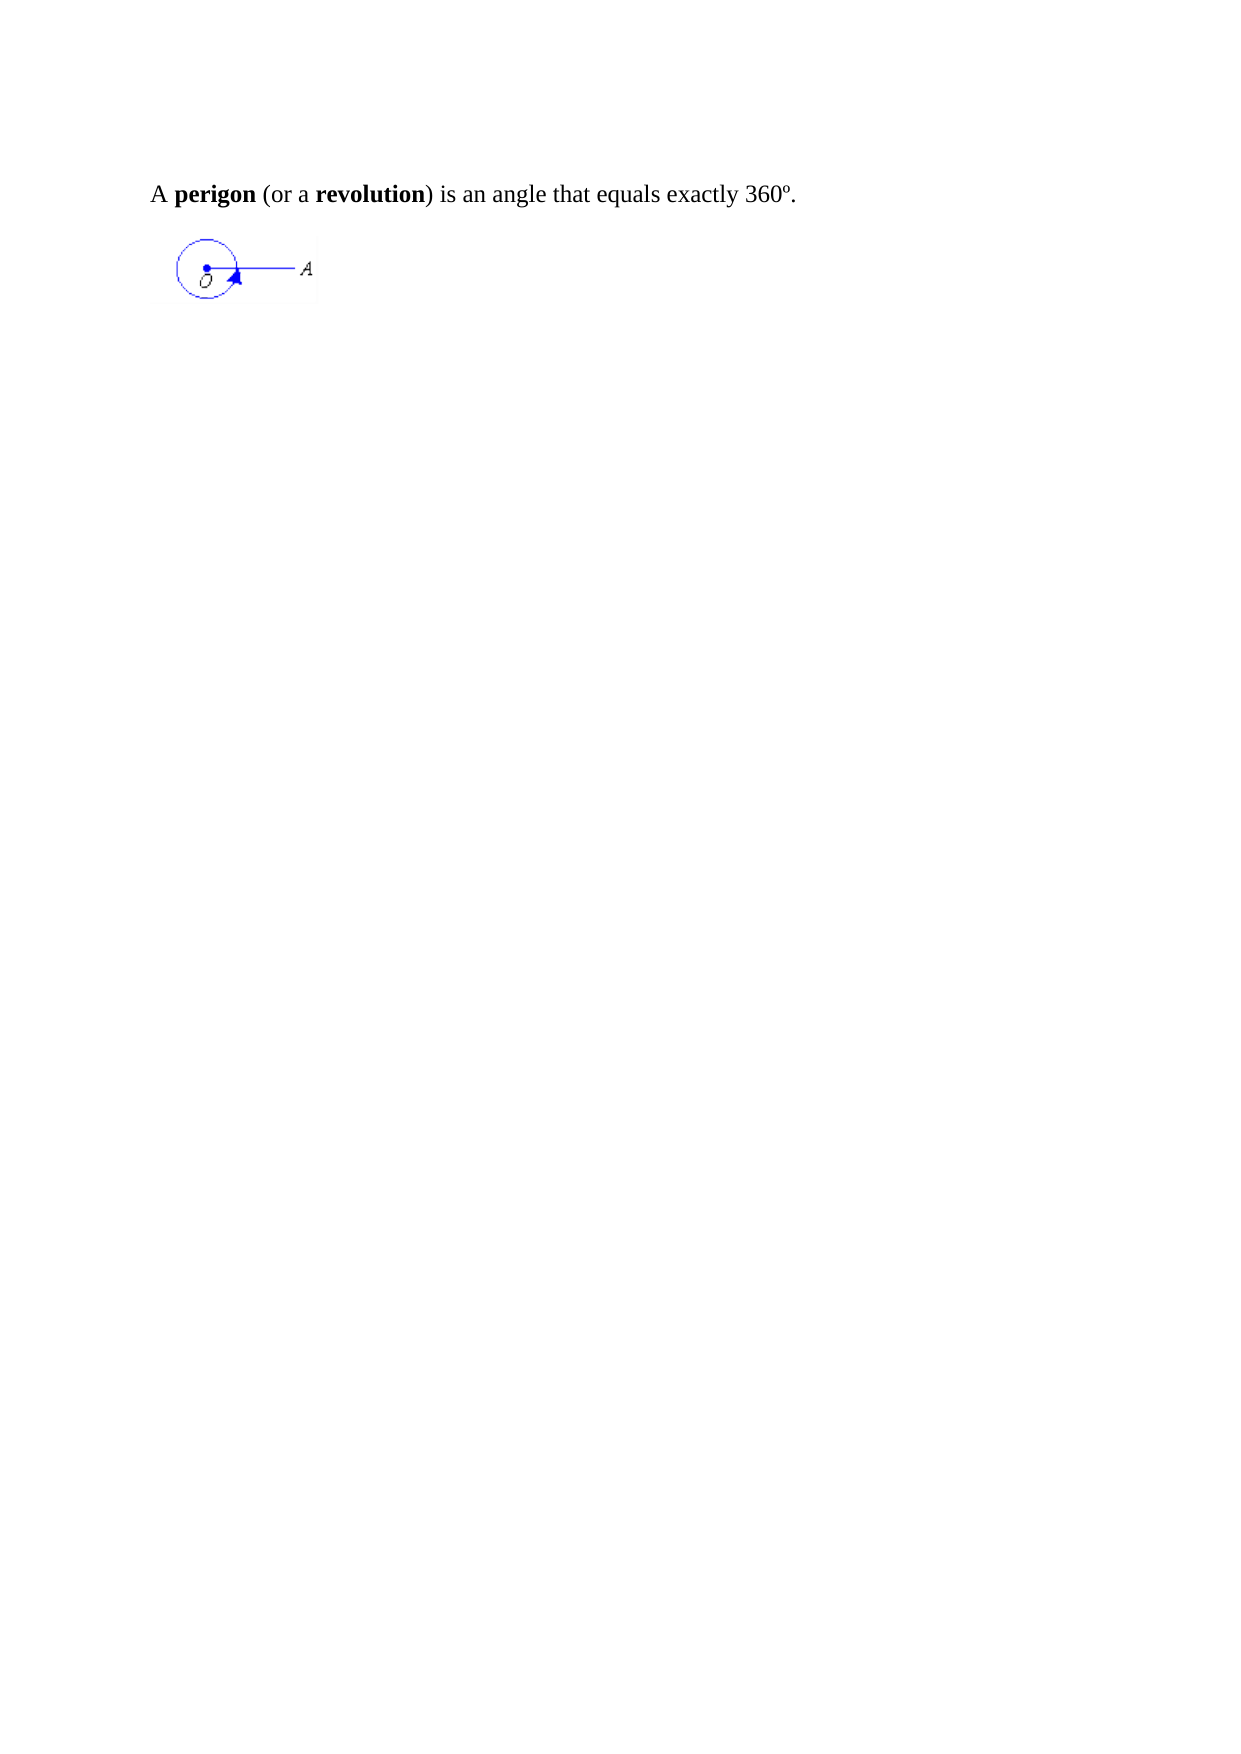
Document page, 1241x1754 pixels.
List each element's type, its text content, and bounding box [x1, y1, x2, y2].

picture [150, 236, 319, 304]
text A perigon (or a revolution) is an angle that equals exactly 360º. [150, 150, 1090, 207]
